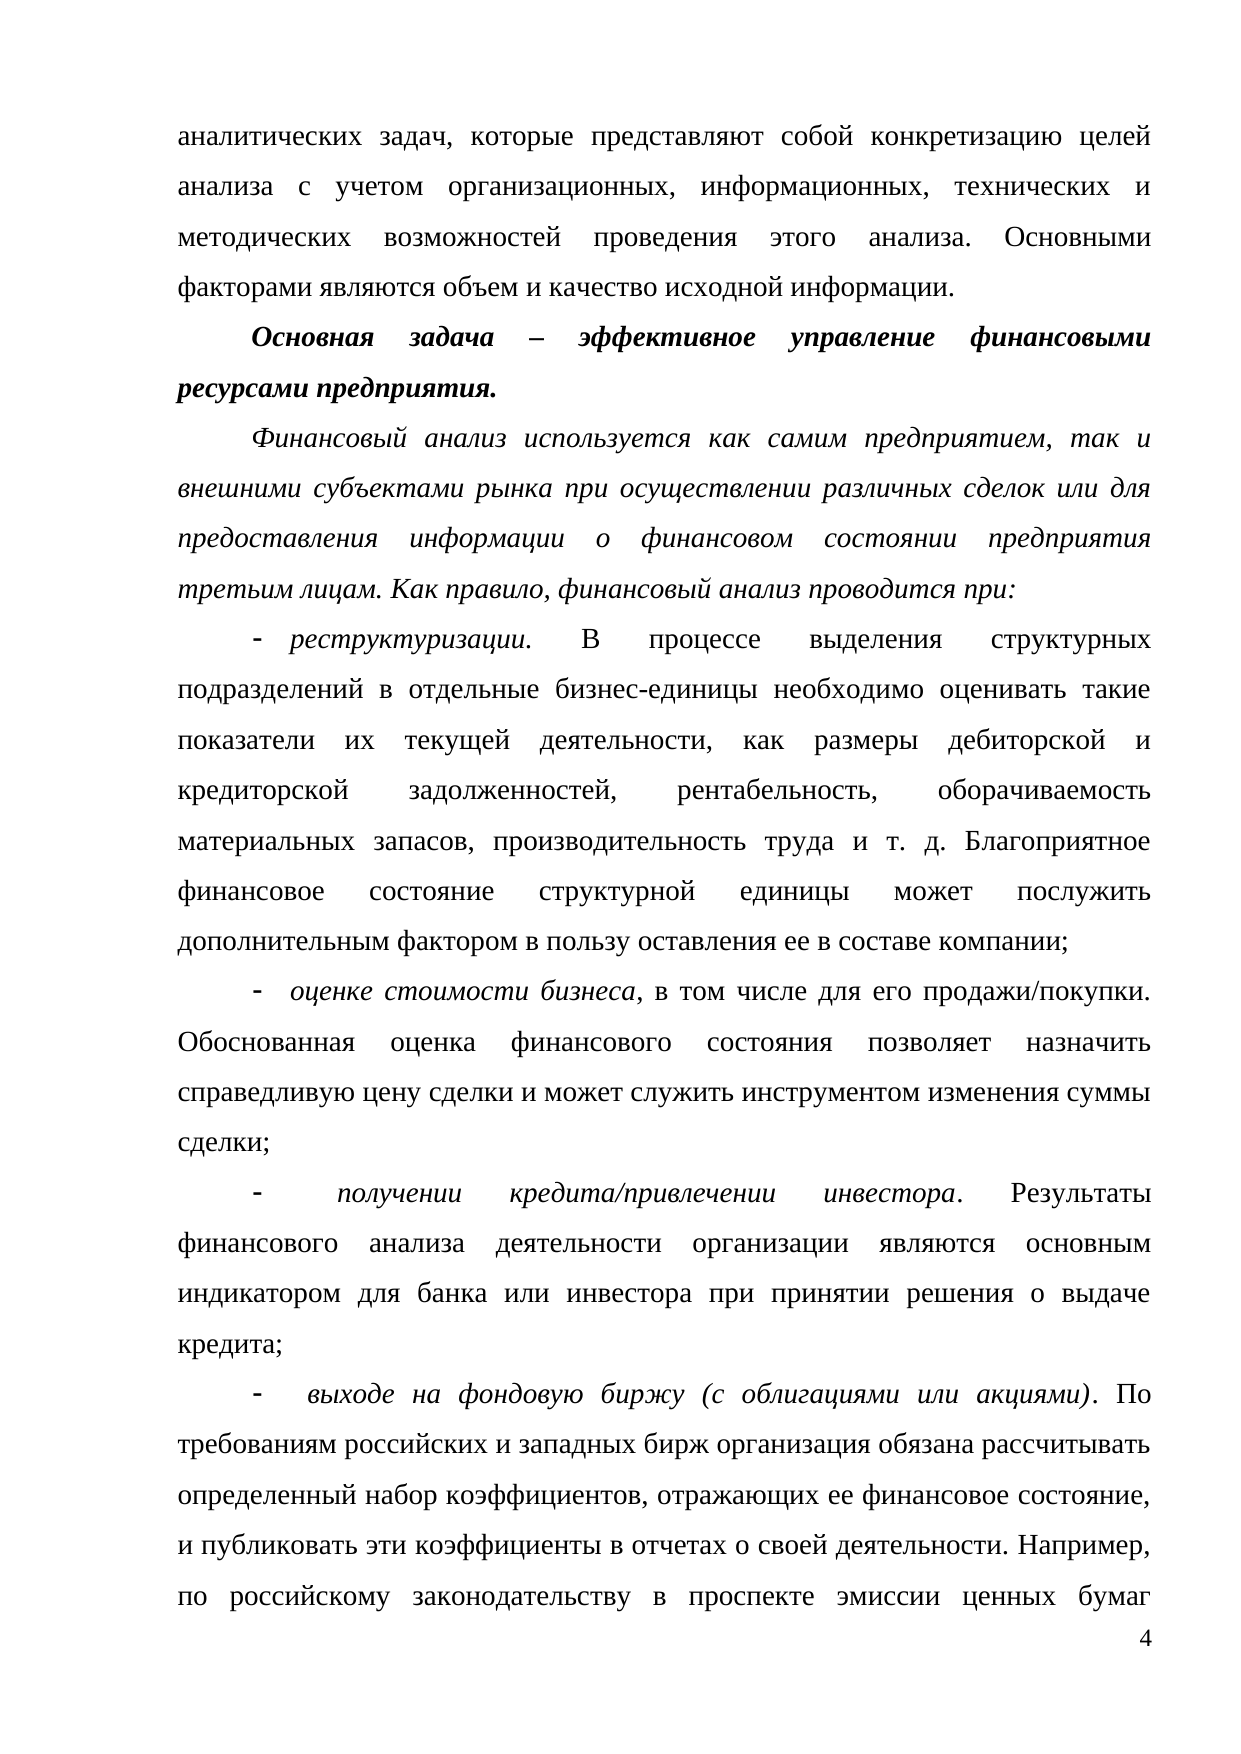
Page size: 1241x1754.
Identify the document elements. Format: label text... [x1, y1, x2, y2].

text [177, 118, 1152, 303]
list реструктуризации. В процессе выделения структурных подразделений в отдельные бизнес-единицы необходимо оценивать такие показатели их текущей деятельности, как размеры дебиторской и кредиторской задолженностей, рентабельность, оборачиваемость материальных запасов, производительность труда и т. д. Благоприятное финансовое состояние структурной единицы может послужить дополнительным фактором в пользу оставления ее в составе компании; [177, 621, 1152, 957]
text Финансовый анализ используется как самим предприятием, так и внешними субъектами рынка при осуществлении различных сделок или для предоставления информации о финансовом состоянии предприятия третьим лицам. Как правило, финансовый анализ проводится при: [177, 420, 1152, 604]
text Основная задача – эффективное управление финансовыми ресурсами предприятия. [177, 319, 1152, 403]
list оценке стоимости бизнеса, в том числе для его продажи/покупки. Обоснованная оценка финансового состояния позволяет назначить справедливую цену сделки и может служить инструментом изменения суммы сделки; [177, 973, 1152, 1158]
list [177, 1376, 1152, 1611]
list получении кредита/привлечении инвестора. Результаты финансового анализа деятельности организации являются основным индикатором для банка или инвестора при принятии решения о выдаче кредита; [177, 1175, 1152, 1359]
